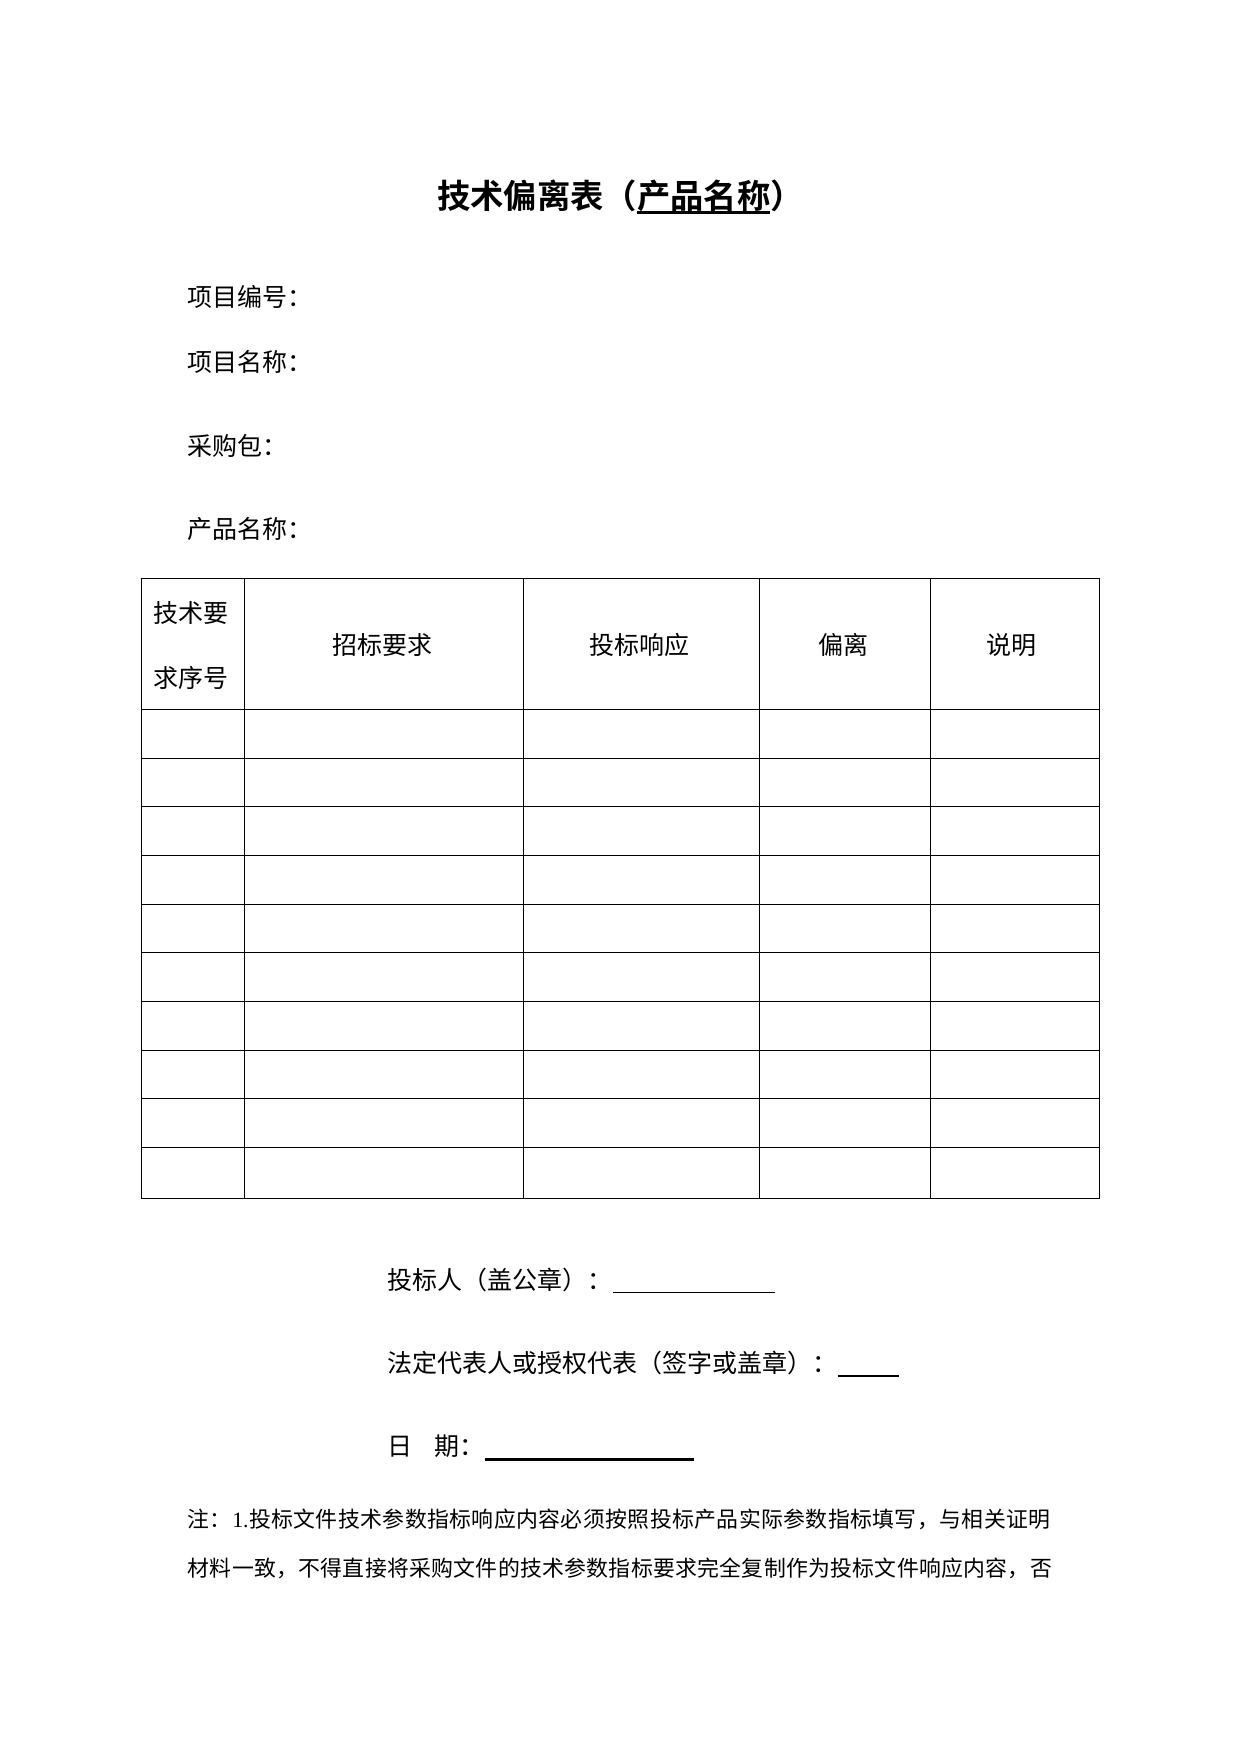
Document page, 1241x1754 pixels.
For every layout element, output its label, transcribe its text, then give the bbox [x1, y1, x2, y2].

table_cell [245, 759, 523, 806]
table_cell [760, 1002, 930, 1049]
table_cell [931, 953, 1099, 1001]
table_cell [142, 1099, 244, 1147]
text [187, 1502, 1053, 1583]
table_cell [524, 953, 759, 1001]
table_header 偏离 [760, 579, 930, 709]
table_cell [760, 807, 930, 855]
table_cell [245, 953, 523, 1001]
table_cell [931, 1148, 1099, 1198]
table_header 招标要求 [245, 579, 523, 709]
table_cell [245, 1002, 523, 1049]
table_header 投标响应 [524, 579, 759, 709]
table_header 技术要求序号 [142, 579, 244, 709]
table_cell [142, 1002, 244, 1049]
table_cell [142, 807, 244, 855]
table_cell [760, 905, 930, 952]
table_cell [524, 807, 759, 855]
table_cell [142, 905, 244, 952]
table_cell [931, 759, 1099, 806]
table_cell [931, 1051, 1099, 1098]
table_cell [931, 905, 1099, 952]
table_cell [142, 953, 244, 1001]
table_cell [760, 1148, 930, 1198]
table_cell [524, 1002, 759, 1049]
table_cell [524, 1148, 759, 1198]
table_cell [524, 710, 759, 758]
table_cell [931, 807, 1099, 855]
table_cell [760, 1051, 930, 1098]
table_cell [524, 1099, 759, 1147]
text 产品名称： [187, 495, 953, 560]
table_cell [524, 856, 759, 903]
table_cell [142, 710, 244, 758]
table_cell [760, 856, 930, 903]
text 采购包： [187, 412, 953, 477]
text 项目编号： [187, 263, 1053, 328]
table_cell [931, 856, 1099, 903]
table_cell [142, 1148, 244, 1198]
table_cell [245, 905, 523, 952]
table_cell [142, 1051, 244, 1098]
table_cell [931, 1002, 1099, 1049]
table_cell [245, 807, 523, 855]
text 日 期： [187, 1412, 1053, 1477]
text 项目名称： [187, 328, 1053, 393]
table_cell [245, 856, 523, 903]
table_cell [524, 1051, 759, 1098]
table_cell [142, 856, 244, 903]
table_cell [245, 1099, 523, 1147]
table_cell [931, 710, 1099, 758]
table_cell [760, 953, 930, 1001]
table_cell [142, 759, 244, 806]
subtitle 技术偏离表（产品名称） [187, 162, 1053, 227]
text 法定代表人或授权代表（签字或盖章）： [187, 1329, 1053, 1394]
table_cell [760, 1099, 930, 1147]
table_cell [931, 1099, 1099, 1147]
table_cell [760, 710, 930, 758]
table_cell [245, 1148, 523, 1198]
table_cell [245, 1051, 523, 1098]
text 投标人（盖公章）： [187, 1246, 1053, 1311]
table_cell [245, 710, 523, 758]
table_cell [524, 759, 759, 806]
table_cell [760, 759, 930, 806]
table_header 说明 [931, 579, 1099, 709]
table_cell [524, 905, 759, 952]
